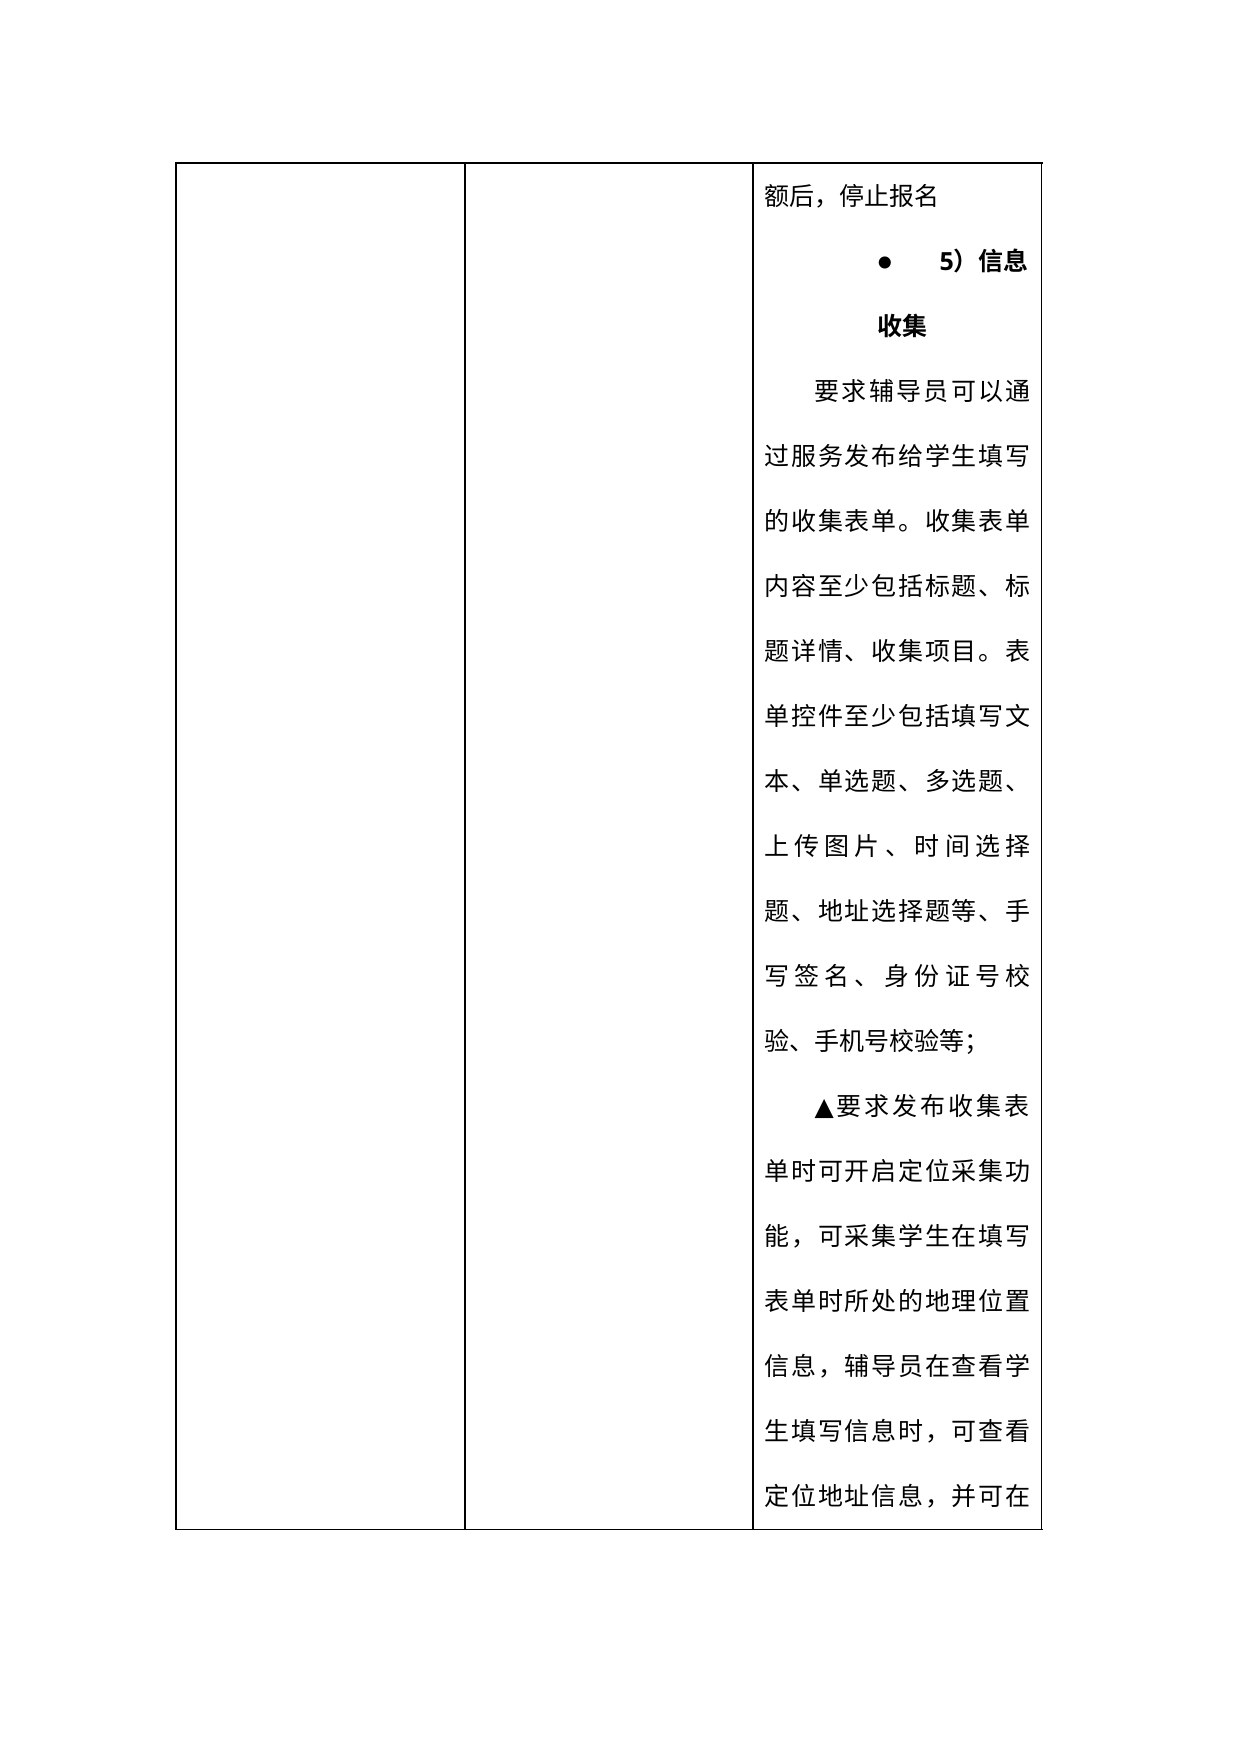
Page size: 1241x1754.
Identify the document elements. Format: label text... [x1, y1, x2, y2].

table_cell [466, 164, 752, 1528]
table_cell 4 [177, 164, 464, 1528]
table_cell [754, 164, 1041, 1528]
